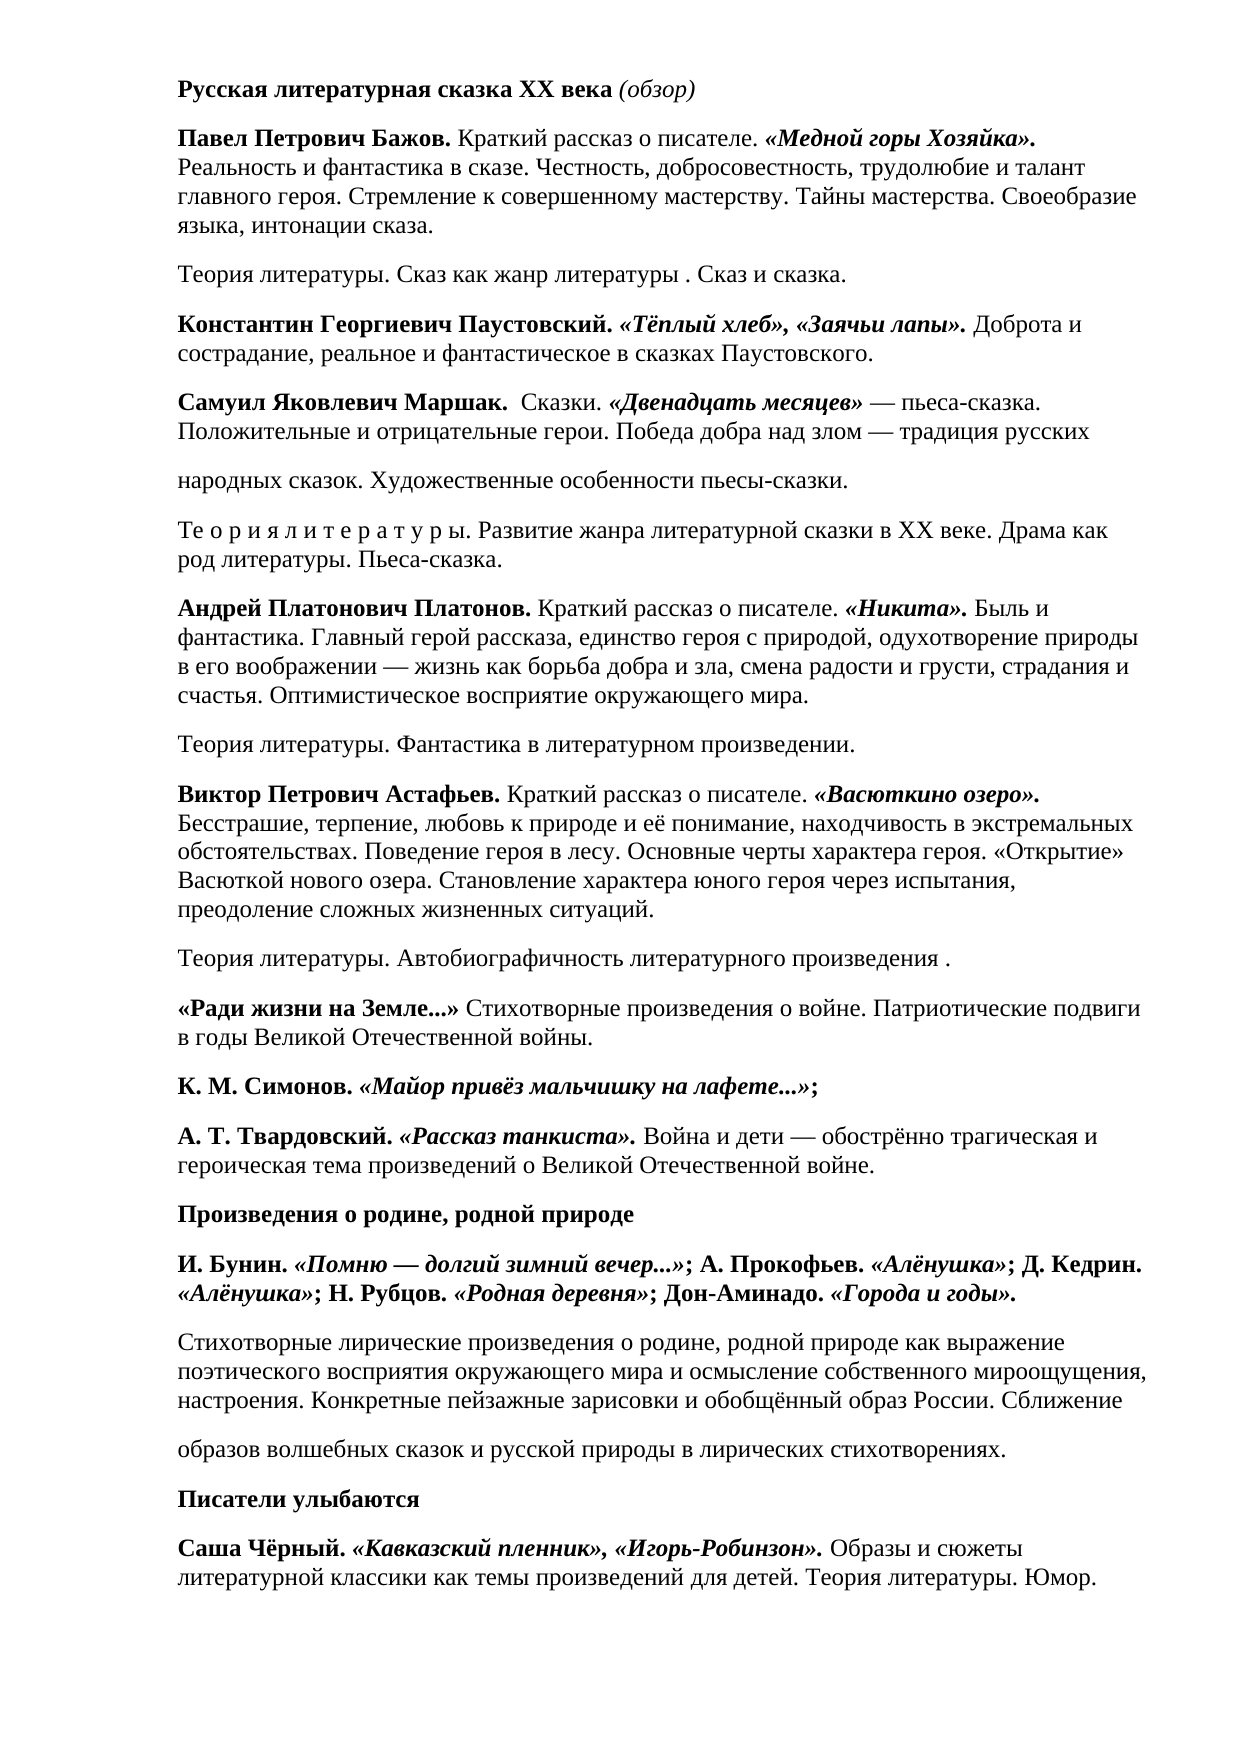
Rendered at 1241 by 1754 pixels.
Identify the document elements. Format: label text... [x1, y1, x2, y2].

text Теория литературы. Фантастика в литературном произведении. [177, 729, 1152, 758]
text Самуил Яковлевич Маршак. Сказки. «Двенадцать месяцев» — пьеса-сказка. Положительные и отрицательные герои. Победа добра над злом — традиция русских [177, 387, 1152, 445]
text Теория литературы. Сказ как жанр литературы . Сказ и сказка. [177, 259, 1152, 288]
text Павел Петрович Бажов. Краткий рассказ о писателе. «Медной горы Хозяйка». Реальность и фантастика в сказе. Честность, добросовестность, трудолюбие и талант главного героя. Стремление к совершенному мастерству. Тайны мастерства. Своеобразие языка, интонации сказа. [177, 123, 1152, 238]
text И. Бунин. «Помню — долгий зимний вечер...»; А. Прокофьев. «Алёнушка»; Д. Кедрин. «Алёнушка»; Н. Рубцов. «Родная деревня»; Дон-Аминадо. «Города и годы». [177, 1249, 1152, 1306]
text Саша Чёрный. «Кавказский пленник», «Игорь-Робинзон». Образы и сюжеты литературной классики как темы произведений для детей. Теория литературы. Юмор. [177, 1533, 1152, 1591]
text народных сказок. Художественные особенности пьесы-сказки. [177, 466, 1152, 494]
text Виктор Петрович Астафьев. Краткий рассказ о писателе. «Васюткино озеро». Бесстрашие, терпение, любовь к природе и её понимание, находчивость в экстремальных обстоятельствах. Поведение героя в лесу. Основные черты характера героя. «Открытие» Васюткой нового озера. Становление характера юного героя через испытания, преодоление сложных жизненных ситуаций. [177, 779, 1152, 923]
text Писатели улыбаются [177, 1484, 1152, 1513]
text Стихотворные лирические произведения о родине, родной природе как выражение поэтического восприятия окружающего мира и осмысление собственного мироощущения, настроения. Конкретные пейзажные зарисовки и обобщённый образ России. Сближение [177, 1327, 1152, 1413]
text Те о р и я л и т е р а т у р ы. Развитие жанра литературной сказки в XX веке. Драма как род литературы. Пьеса-сказка. [177, 515, 1152, 573]
text А. Т. Твардовский. «Рассказ танкиста». Война и дети — обострённо трагическая и героическая тема произведений о Великой Отечественной войне. [177, 1121, 1152, 1178]
text образов волшебных сказок и русской природы в лирических стихотворениях. [177, 1434, 1152, 1463]
text «Ради жизни на Земле...» Стихотворные произведения о войне. Патриотические подвиги в годы Великой Отечественной войны. [177, 993, 1152, 1051]
text Произведения о родине, родной природе [177, 1199, 1152, 1228]
text Русская литературная сказка XX века (обзор) [177, 74, 1152, 103]
text Теория литературы. Автобиографичность литературного произведения . [177, 943, 1152, 972]
text К. М. Симонов. «Майор привёз мальчишку на лафете...»; [177, 1071, 1152, 1100]
text Константин Георгиевич Паустовский. «Тёплый хлеб», «Заячьи лапы». Доброта и сострадание, реальное и фантастическое в сказках Паустовского. [177, 309, 1152, 366]
text Андрей Платонович Платонов. Краткий рассказ о писателе. «Никита». Быль и фантастика. Главный герой рассказа, единство героя с природой, одухотворение природы в его воображении — жизнь как борьба добра и зла, смена радости и грусти, страдания и счастья. Оптимистическое восприятие окружающего мира. [177, 593, 1152, 708]
